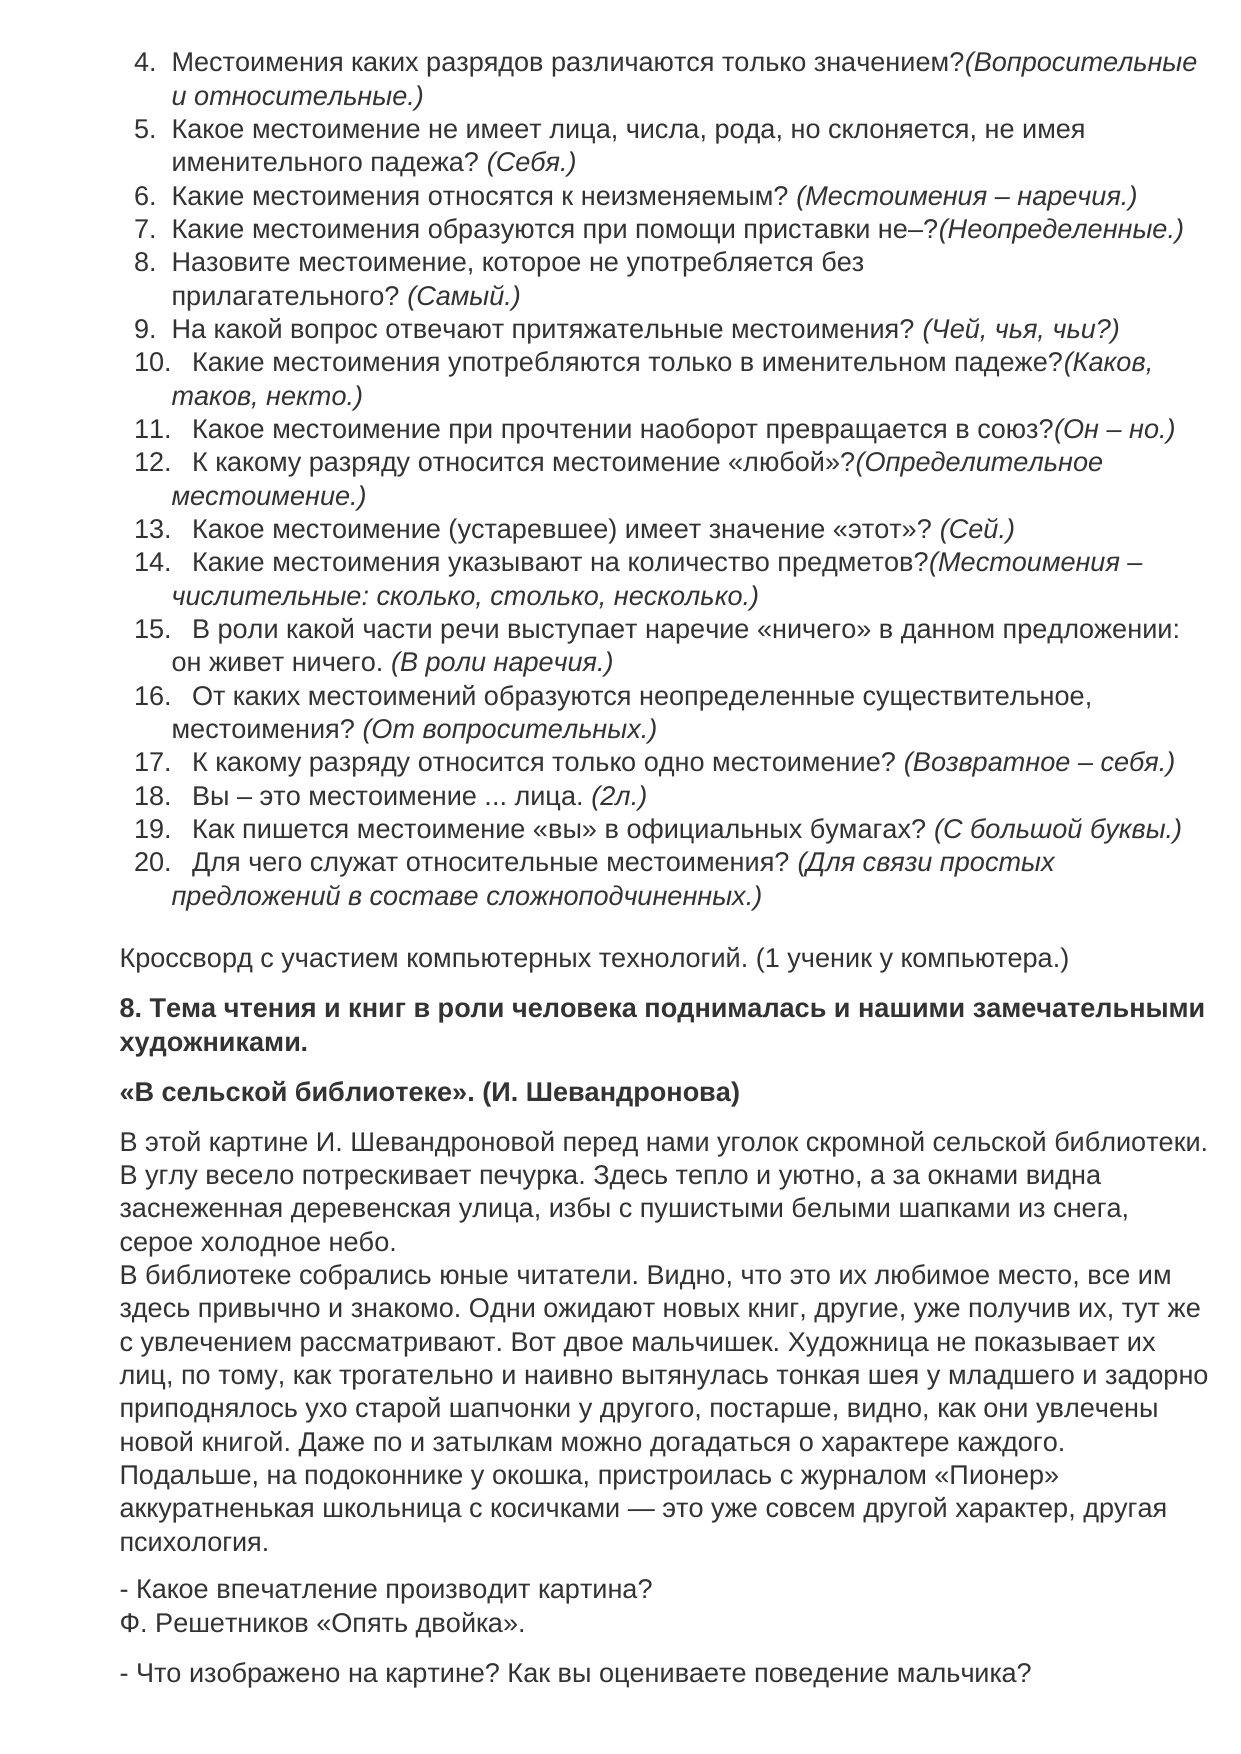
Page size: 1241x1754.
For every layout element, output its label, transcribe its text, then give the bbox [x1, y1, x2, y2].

list Какое местоимение не имеет лица, числа, рода, но склоняется, не имея именительного падежа? (Себя.) [134, 111, 1211, 178]
list От каких местоимений образуются неопределенные существительное, местоимения? (От вопросительных.) [134, 678, 1211, 744]
list Какие местоимения относятся к неизменяемым? (Местоимения – наречия.) [134, 178, 1211, 211]
list Местоимения каких разрядов различаются только значением?(Вопросительные и относительные.) [134, 44, 1211, 111]
list Для чего служат относительные местоимения? (Для связи простых предложений в составе сложноподчиненных.) [134, 844, 1211, 911]
list К какому разряду относится местоимение «любой»?(Определительное местоимение.) [134, 444, 1211, 511]
text - Что изображено на картине? Как вы оцениваете поведение мальчика? [119, 1655, 1211, 1688]
list Вы – это местоимение ... лица. (2л.) [134, 778, 1211, 811]
text Ф. Решетников «Опять двойка». [119, 1605, 1211, 1638]
list Какие местоимения образуются при помощи приставки не–?(Неопределенные.) [134, 211, 1211, 244]
list Как пишется местоимение «вы» в официальных бумагах? (С большой буквы.) [134, 811, 1211, 844]
text Кроссворд с участием компьютерных технологий. (1 ученик у компьютера.) [119, 940, 1211, 973]
list К какому разряду относится только одно местоимение? (Возвратное – себя.) [134, 744, 1211, 778]
list В роли какой части речи выступает наречие «ничего» в данном предложении: он живет ничего. (В роли наречия.) [134, 611, 1211, 678]
list Какие местоимения употребляются только в именительном падеже?(Каков, таков, некто.) [134, 344, 1211, 411]
list На какой вопрос отвечают притяжательные местоимения? (Чей, чья, чьи?) [134, 311, 1211, 344]
list Какие местоимения указывают на количество предметов?(Местоимения – числительные: сколько, столько, несколько.) [134, 544, 1211, 611]
text - Какое впечатление производит картина? [119, 1573, 1211, 1605]
text В этой картине И. Шевандроновой перед нами уголок скромной сельской библиотеки. В углу весело потрескивает печурка. Здесь тепло и уютно, а за окнами видна заснеженная деревенская улица, избы с пушистыми белыми шапками из снега, серое холодное небо. В библиотеке собрались юные читатели. Видно, что это их любимое место, все им здесь привычно и знакомо. Одни ожидают новых книг, другие, уже получив их, тут же с увлечением рассматривают. Вот двое мальчишек. Художница не показывает их лиц, по тому, как трогательно и наивно вытянулась тонкая шея у младшего и задорно приподнялось ухо старой шапчонки у другого, постарше, видно, как они увлечены новой книгой. Даже по и затылкам можно догадаться о характере каждого. Подальше, на подоконнике у окошка, пристроилась с журналом «Пионер» аккуратненькая школьница с косичками — это уже совсем другой характер, другая психология. [119, 1123, 1211, 1557]
list Назовите местоимение, которое не употребляется без прилагательного? (Самый.) [134, 244, 1211, 311]
text 8. Тема чтения и книг в роли человека поднималась и нашими замечательными художниками. [119, 990, 1211, 1057]
list Какое местоимение при прочтении наоборот превращается в союз?(Он – но.) [134, 411, 1211, 444]
list Какое местоимение (устаревшее) имеет значение «этот»? (Сей.) [134, 511, 1211, 544]
text «В сельской библиотеке». (И. Шевандронова) [119, 1073, 1211, 1107]
